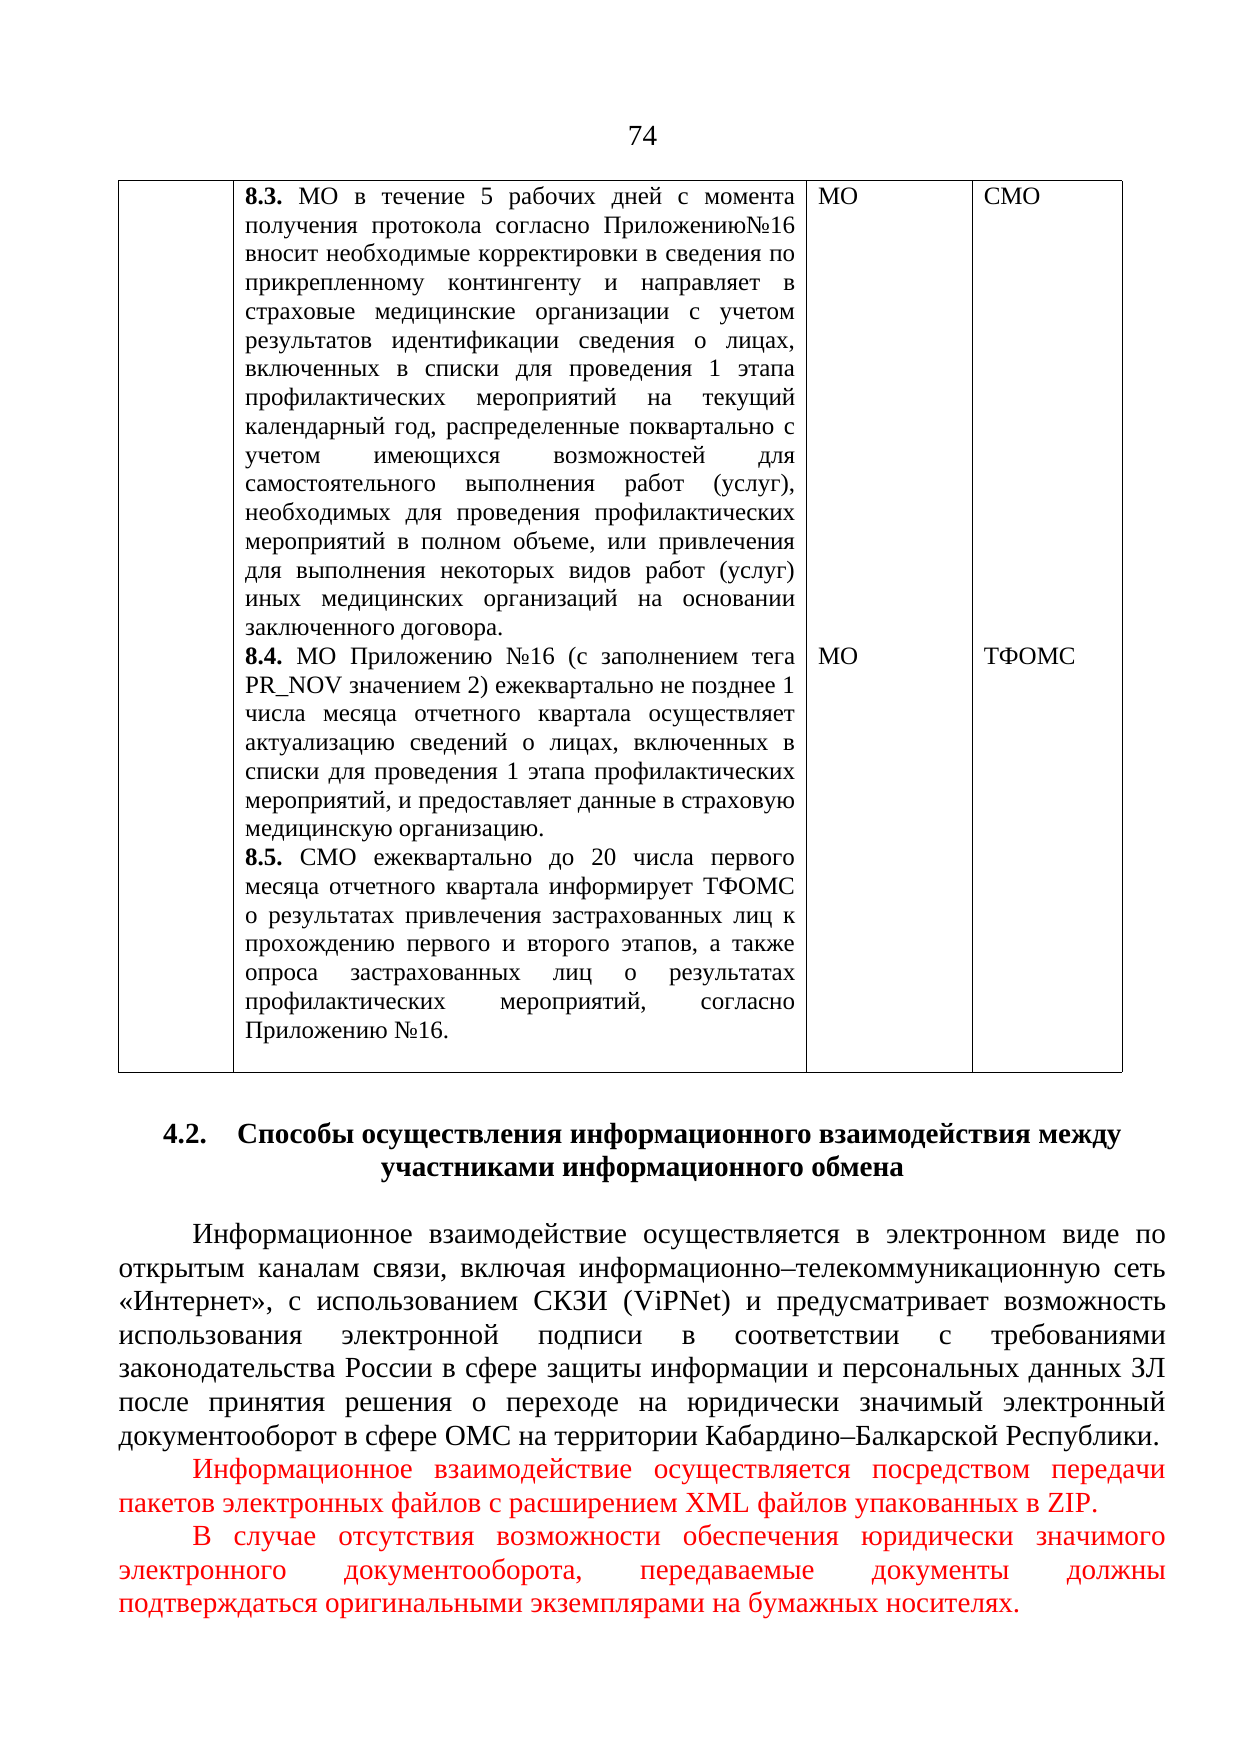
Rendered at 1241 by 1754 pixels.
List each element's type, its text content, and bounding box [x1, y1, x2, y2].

text В случае отсутствия возможности обеспечения юридически значимого электронного документооборота, передаваемые документы должны подтверждаться оригинальными экземплярами на бумажных носителях. [118, 1518, 1166, 1619]
subtitle 4.2. Способы осуществления информационного взаимодействия между участниками информационного обмена [118, 1116, 1166, 1183]
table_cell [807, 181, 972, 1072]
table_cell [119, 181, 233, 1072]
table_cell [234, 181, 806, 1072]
text Информационное взаимодействие осуществляется в электронном виде по открытым каналам связи, включая информационно–телекоммуникационную сеть «Интернет», с использованием СКЗИ (ViPNet) и предусматривает возможность использования электронной подписи в соответствии с требованиями законодательства России в сфере защиты информации и персональных данных ЗЛ после принятия решения о переходе на юридически значимый электронный документооборот в сфере ОМС на территории Кабардино–Балкарской Республики. [118, 1216, 1166, 1451]
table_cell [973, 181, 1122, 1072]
text Информационное взаимодействие осуществляется посредством передачи пакетов электронных файлов с расширением XML файлов упакованных в ZIP. [118, 1451, 1166, 1518]
